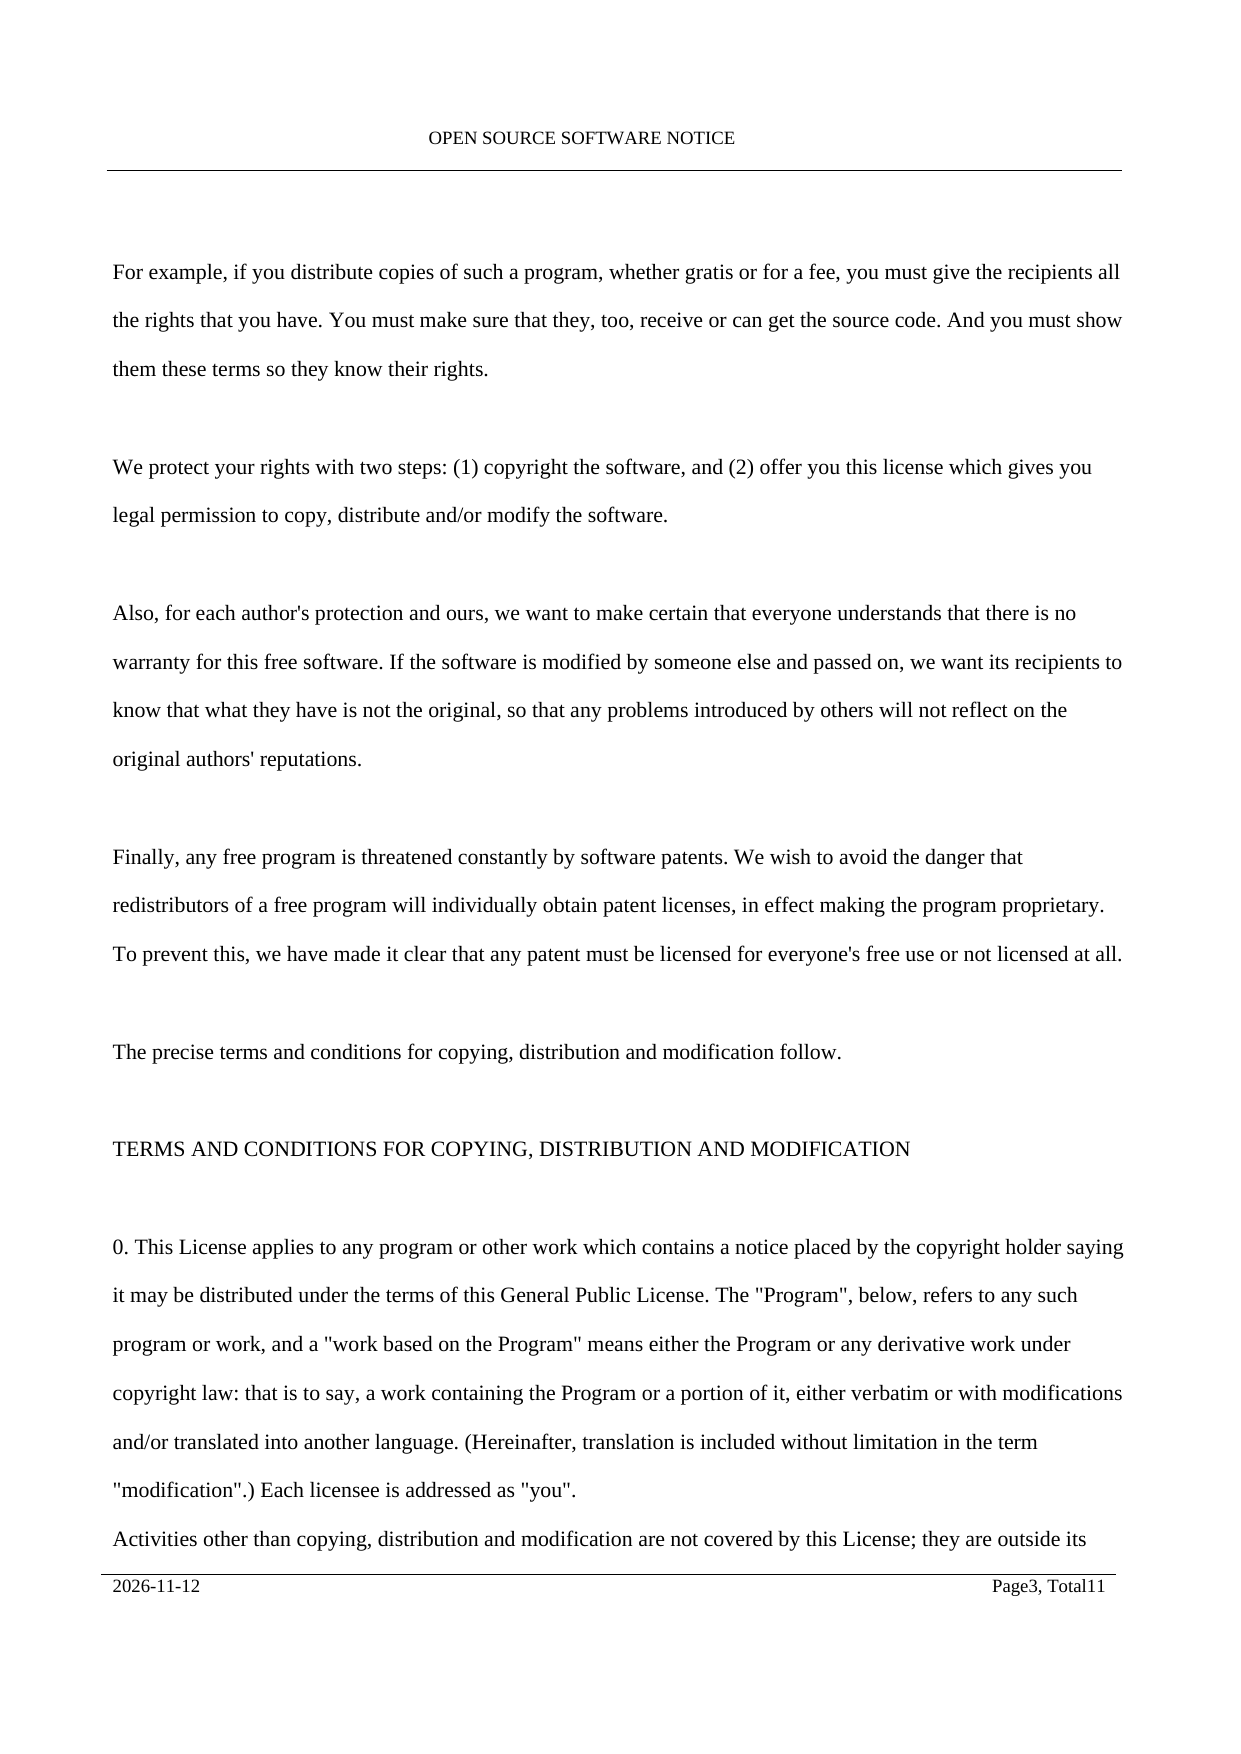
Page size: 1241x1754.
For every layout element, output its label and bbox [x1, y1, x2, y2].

text [112, 206, 1128, 1555]
